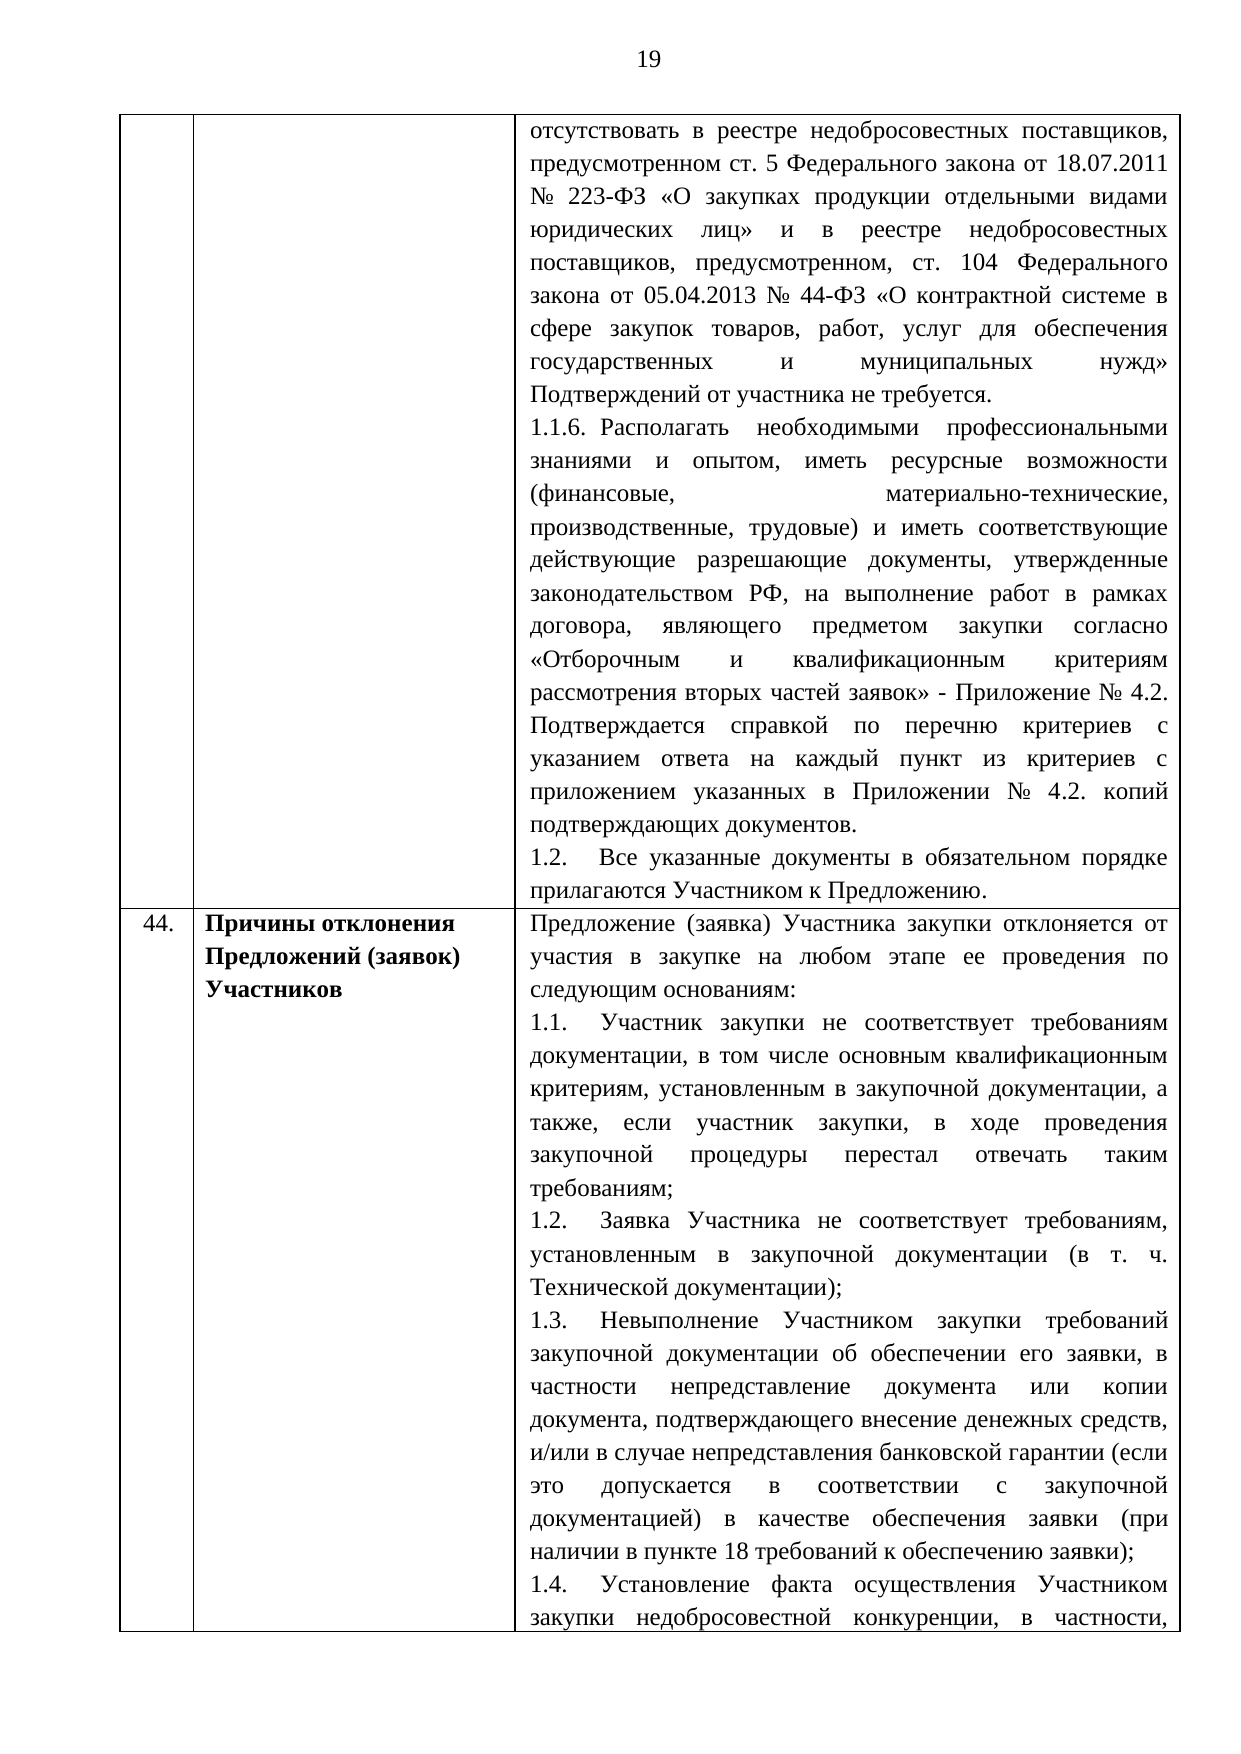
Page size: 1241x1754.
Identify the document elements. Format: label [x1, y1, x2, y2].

table_cell [516, 115, 1179, 907]
table_cell [121, 909, 193, 1631]
table_cell [121, 115, 193, 907]
table_cell [516, 909, 1179, 1631]
table_cell [194, 115, 514, 907]
table_cell [194, 909, 514, 1631]
